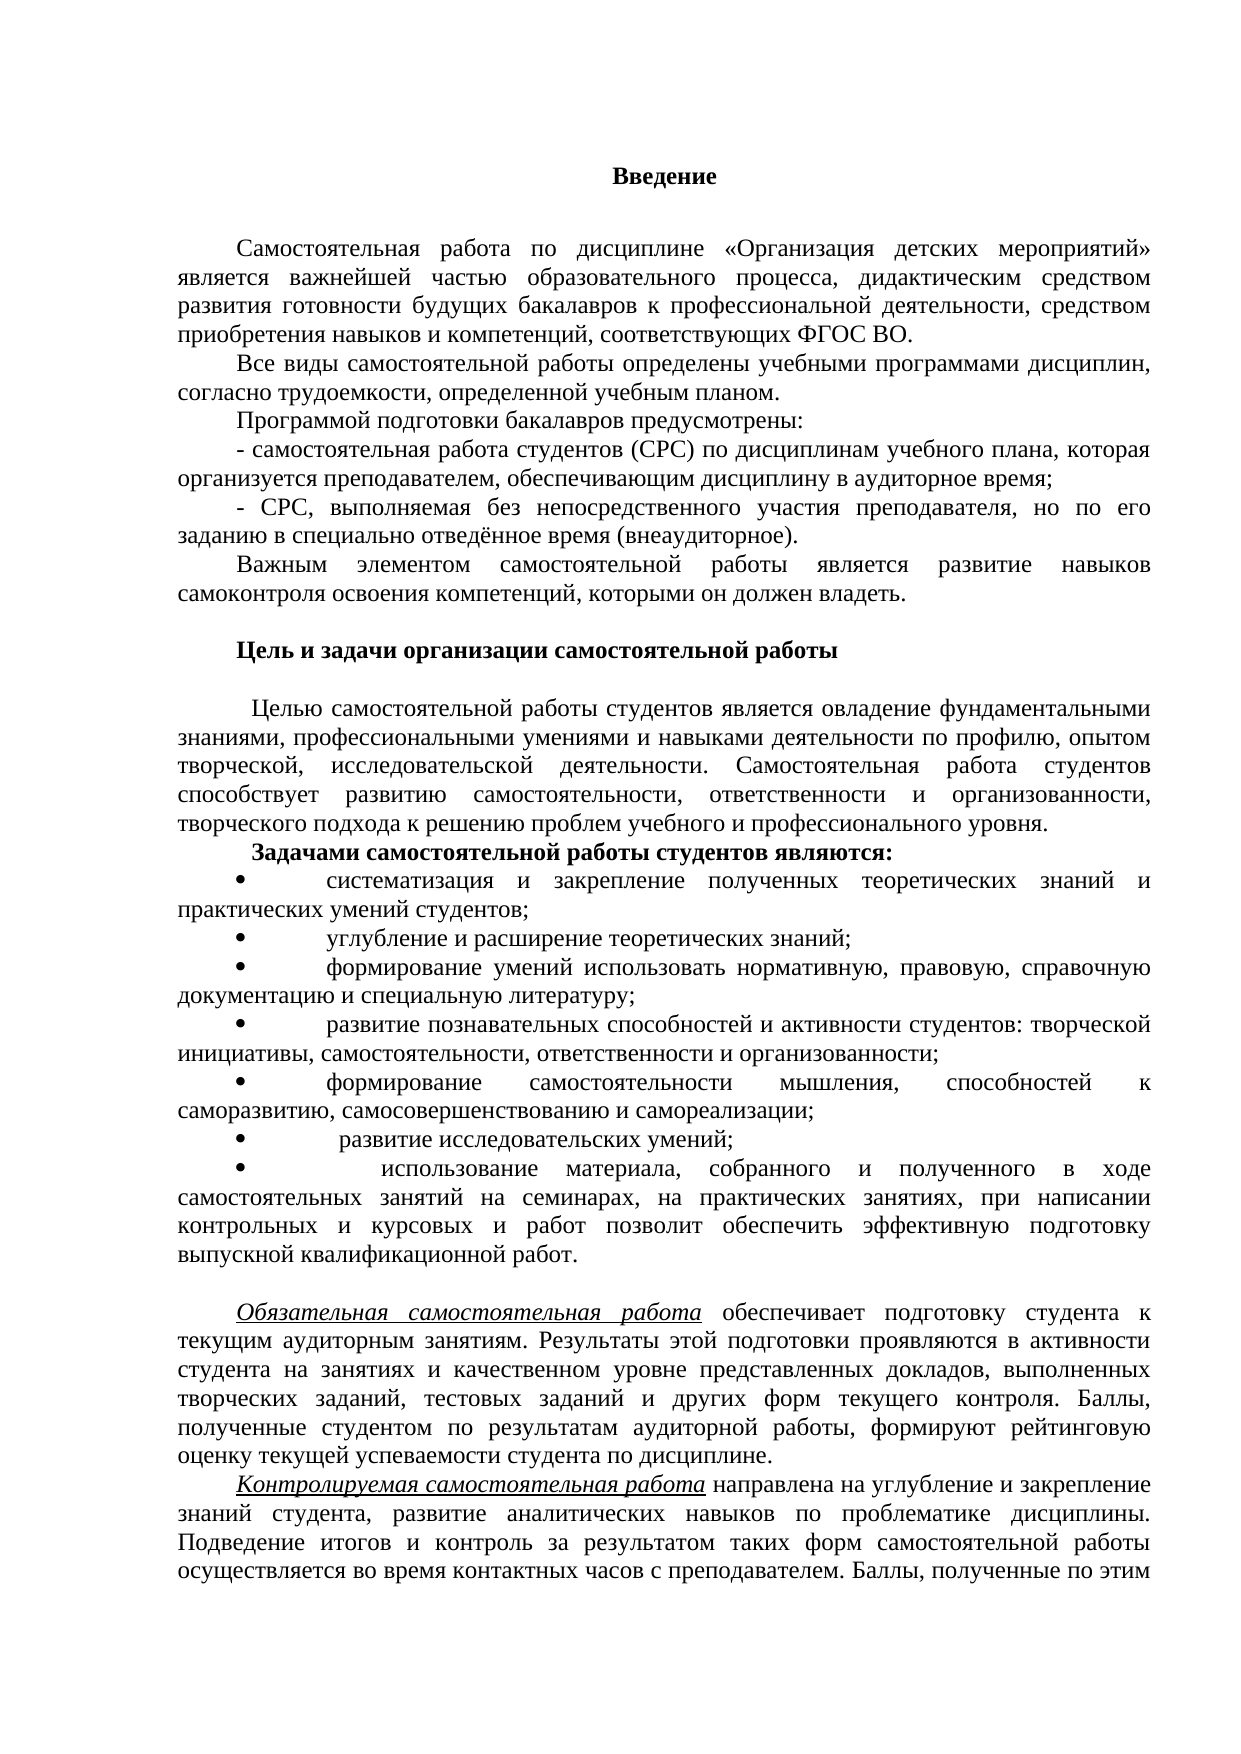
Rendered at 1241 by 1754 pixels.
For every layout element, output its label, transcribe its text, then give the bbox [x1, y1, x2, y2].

list формирование самостоятельности мышления, способностей к саморазвитию, самосовершенствованию и самореализации; [177, 1067, 1152, 1124]
list формирование умений использовать нормативную, правовую, справочную документацию и специальную литературу; [177, 952, 1152, 1009]
text Обязательная самостоятельная работа обеспечивает подготовку студента к текущим аудиторным занятиям. Результаты этой подготовки проявляются в активности студента на занятиях и качественном уровне представленных докладов, выполненных творческих заданий, тестовых заданий и других форм текущего контроля. Баллы, полученные студентом по результатам аудиторной работы, формируют рейтинговую оценку текущей успеваемости студента по дисциплине. [177, 1297, 1152, 1469]
list систематизация и закрепление полученных теоретических знаний и практических умений студентов; [177, 866, 1152, 923]
text Самостоятельная работа по дисциплине «Организация детских мероприятий» является важнейшей частью образовательного процесса, дидактическим средством развития готовности будущих бакалавров к профессиональной деятельности, средством приобретения навыков и компетенций, соответствующих ФГОС ВО. [177, 233, 1152, 348]
text - СРС, выполняемая без непосредственного участия преподавателя, но по его заданию в специально отведённое время (внеаудиторное). [177, 492, 1152, 549]
list углубление и расширение теоретических знаний; [177, 923, 1152, 952]
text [177, 1469, 1152, 1584]
text - самостоятельная работа студентов (СРС) по дисциплинам учебного плана, которая организуется преподавателем, обеспечивающим дисциплину в аудиторное время; [177, 434, 1152, 492]
list развитие исследовательских умений; [177, 1124, 1152, 1153]
text Введение [177, 161, 1152, 190]
text Цель и задачи организации самостоятельной работы [177, 636, 1152, 664]
text Программой подготовки бакалавров предусмотрены: [177, 406, 1152, 434]
text Все виды самостоятельной работы определены учебными программами дисциплин, согласно трудоемкости, определенной учебным планом. [177, 348, 1152, 406]
text Задачами самостоятельной работы студентов являются: [177, 837, 1152, 866]
text Важным элементом самостоятельной работы является развитие навыков самоконтроля освоения компетенций, которыми он должен владеть. [177, 549, 1152, 607]
text Целью самостоятельной работы студентов является овладение фундаментальными знаниями, профессиональными умениями и навыками деятельности по профилю, опытом творческой, исследовательской деятельности. Самостоятельная работа студентов способствует развитию самостоятельности, ответственности и организованности, творческого подхода к решению проблем учебного и профессионального уровня. [177, 693, 1152, 837]
list использование материала, собранного и полученного в ходе самостоятельных занятий на семинарах, на практических занятиях, при написании контрольных и курсовых и работ позволит обеспечить эффективную подготовку выпускной квалификационной работ. [177, 1153, 1152, 1268]
list развитие познавательных способностей и активности студентов: творческой инициативы, самостоятельности, ответственности и организованности; [177, 1009, 1152, 1067]
